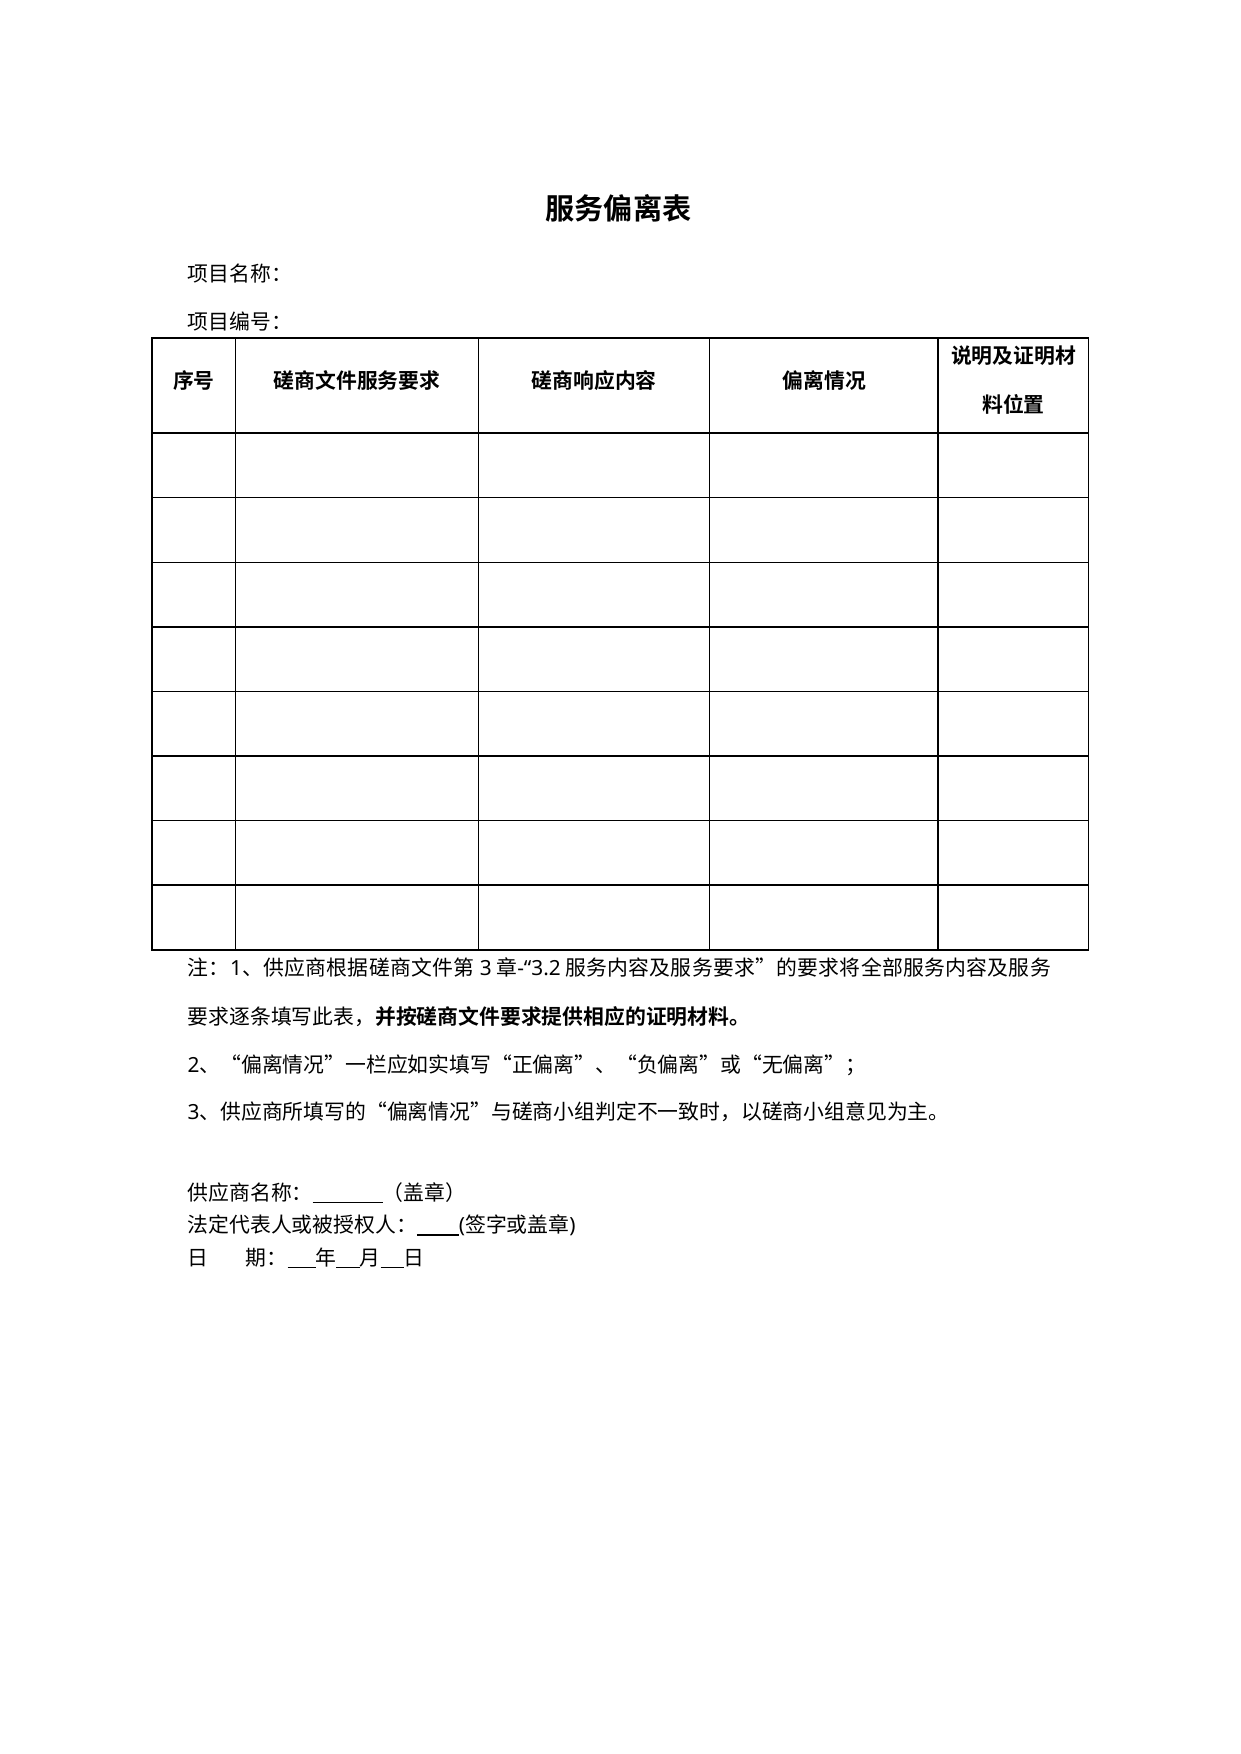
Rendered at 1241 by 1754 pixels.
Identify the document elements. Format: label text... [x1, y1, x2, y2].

table_cell [236, 821, 478, 884]
table_cell [236, 563, 478, 626]
table_cell [710, 498, 937, 561]
table_cell [479, 692, 709, 755]
table_cell [710, 821, 937, 884]
table_header 序号 [153, 339, 235, 432]
table_cell [710, 692, 937, 755]
table_cell [479, 498, 709, 561]
table_cell [710, 757, 937, 820]
table_cell [710, 628, 937, 691]
table_cell [939, 498, 1088, 561]
table_cell [153, 434, 235, 497]
text 供应商名称： （盖章） [187, 1174, 1053, 1207]
table_cell [153, 757, 235, 820]
table_cell [939, 821, 1088, 884]
table_cell [479, 628, 709, 691]
table_cell [236, 757, 478, 820]
text 3、供应商所填写的“偏离情况”与磋商小组判定不一致时，以磋商小组意见为主。 [187, 1094, 1053, 1127]
text 项目名称： [187, 256, 1053, 288]
text 注：1、供应商根据磋商文件第3章-“3.2服务内容及服务要求”的要求将全部服务内容及服务要求逐条填写此表，并按磋商文件要求提供相应的证明材料。 [187, 951, 1053, 1032]
table_cell [153, 886, 235, 949]
text 服务偏离表 [187, 174, 1049, 239]
table_cell [710, 563, 937, 626]
table_cell [479, 757, 709, 820]
table_cell [939, 628, 1088, 691]
table_cell [153, 628, 235, 691]
table_cell [939, 757, 1088, 820]
table_cell [939, 886, 1088, 949]
table_cell [939, 692, 1088, 755]
table_cell [153, 498, 235, 561]
table_cell [710, 434, 937, 497]
text 日 期： 年 月 日 [187, 1239, 1053, 1272]
table_cell [236, 692, 478, 755]
table_cell [236, 628, 478, 691]
table_header 磋商响应内容 [479, 339, 709, 432]
table_cell [236, 434, 478, 497]
table_header 偏离情况 [710, 339, 937, 432]
table_cell [479, 886, 709, 949]
table_cell [236, 498, 478, 561]
table_cell [710, 886, 937, 949]
text 项目编号： [187, 304, 1049, 337]
text 2、“偏离情况”一栏应如实填写“正偏离”、“负偏离”或“无偏离”； [187, 1047, 1053, 1079]
table_cell [479, 434, 709, 497]
table_cell [479, 821, 709, 884]
table_cell [939, 563, 1088, 626]
table_cell [153, 692, 235, 755]
table_cell [153, 563, 235, 626]
table_cell [479, 563, 709, 626]
table_cell [153, 821, 235, 884]
table_header 说明及证明材料位置 [939, 339, 1088, 432]
table_header 磋商文件服务要求 [236, 339, 478, 432]
text 法定代表人或被授权人： (签字或盖章) [187, 1207, 1053, 1239]
table_cell [236, 886, 478, 949]
table_cell [939, 434, 1088, 497]
